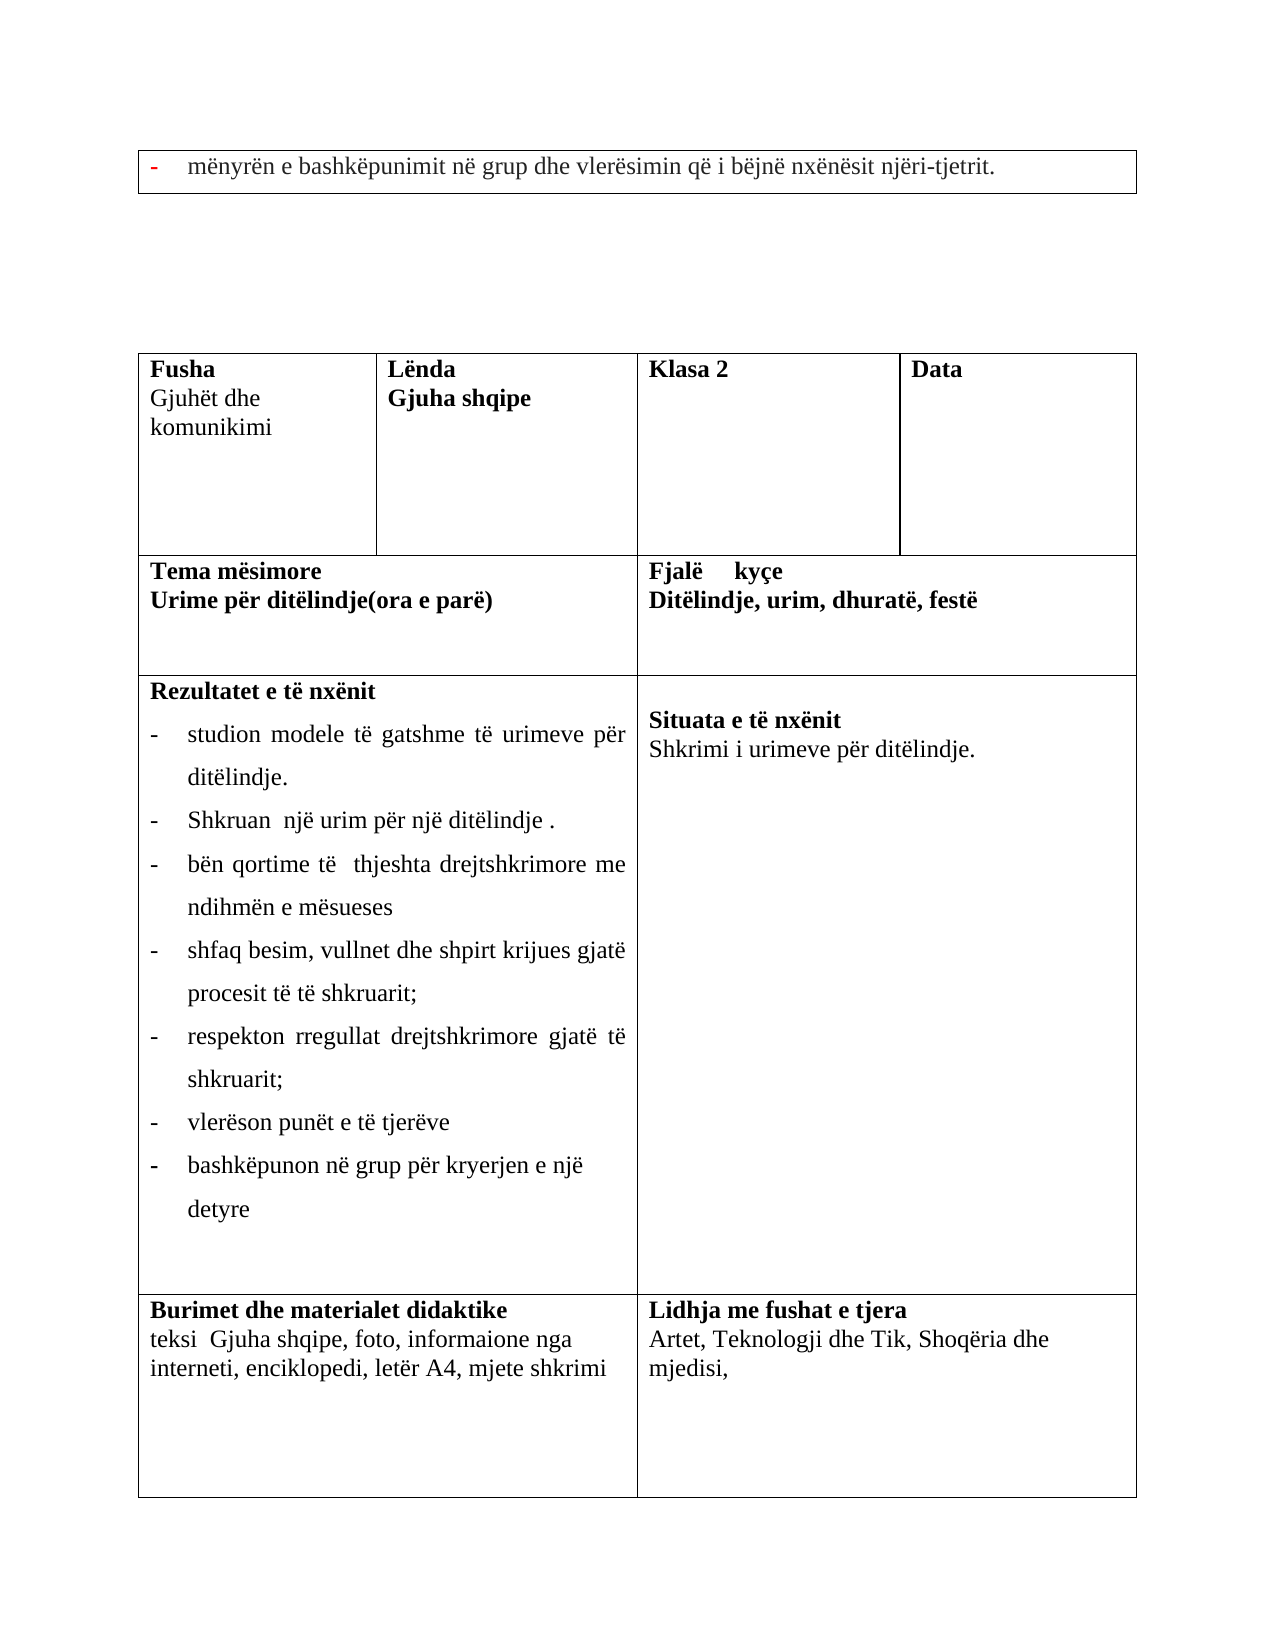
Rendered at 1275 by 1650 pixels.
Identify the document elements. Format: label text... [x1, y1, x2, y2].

table_cell Lidhja me fushat e tjera Artet, Teknologji dhe Tik, Shoqëria dhe mjedisi, [638, 1295, 1136, 1497]
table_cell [139, 151, 1136, 193]
table_header Fusha Gjuhët dhe komunikimi [139, 354, 376, 555]
table_cell Rezultatet e të nxënit studion modele të gatshme të urimeve për ditëlindje. Shkruan një urim për një ditëlindje . bën qortime të thjeshta drejtshkrimore me ndihmën e mësueses shfaq besim, vullnet dhe shpirt krijues gjatë procesit të të shkruarit; respekton rregullat drejtshkrimore gjatë të shkruarit; vlerëson punët e të tjerëve bashkëpunon në grup për kryerjen e një detyre [139, 676, 637, 1294]
table_header Lënda Gjuha shqipe [377, 354, 637, 555]
table_cell Situata e të nxënit Shkrimi i urimeve për ditëlindje. [638, 676, 1136, 1294]
table_header Data [901, 354, 1136, 555]
table_cell Fjalë kyçe Ditëlindje, urim, dhuratë, festë [638, 556, 1136, 675]
table_cell Burimet dhe materialet didaktike teksi Gjuha shqipe, foto, informaione nga interneti, enciklopedi, letër A4, mjete shkrimi [139, 1295, 637, 1497]
table_header Klasa 2 [638, 354, 899, 555]
table_cell Tema mësimore Urime për ditëlindje(ora e parë) [139, 556, 637, 675]
